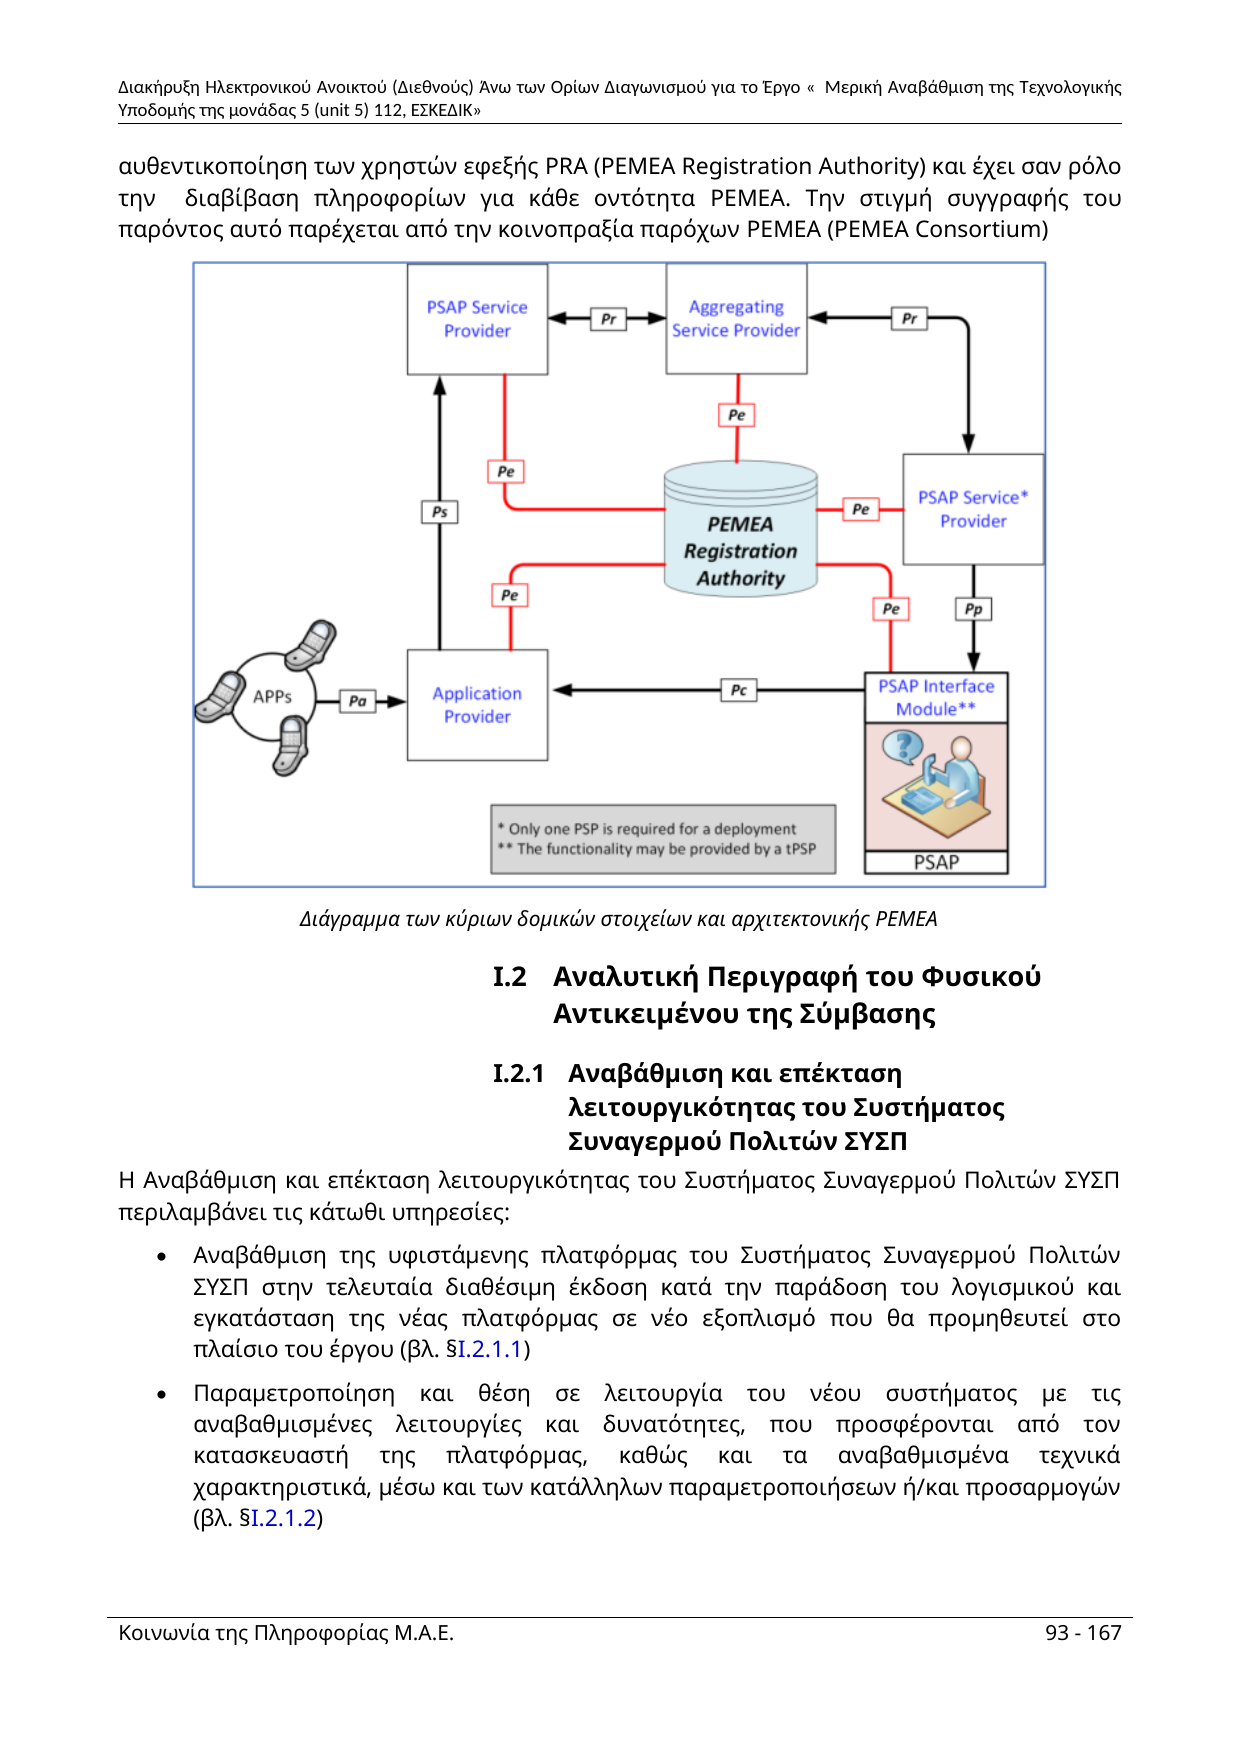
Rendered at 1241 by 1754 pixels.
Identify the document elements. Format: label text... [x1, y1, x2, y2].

list Αναβάθμιση της υφιστάμενης πλατφόρμας του Συστήματος Συναγερμού Πολιτών ΣΥΣΠ στην τελευταία διαθέσιμη έκδοση κατά την παράδοση του λογισμικού και εγκατάσταση της νέας πλατφόρμας σε νέο εξοπλισμό που θα προμηθευτεί στο πλαίσιο του έργου (βλ. §I.2.1.1) [156, 1239, 1122, 1364]
text Η Αναβάθμιση και επέκταση λειτουργικότητας του Συστήματος Συναγερμού Πολιτών ΣΥΣΠ περιλαμβάνει τις κάτωθι υπηρεσίες: [118, 1164, 1122, 1227]
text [118, 150, 1122, 244]
text Διάγραμμα των κύριων δομικών στοιχείων και αρχιτεκτονικής PEMEA [118, 904, 1122, 932]
list Παραμετροποίηση και θέση σε λειτουργία του νέου συστήματος με τις αναβαθμισμένες λειτουργίες και δυνατότητες, που προσφέρονται από τον κατασκευαστή της πλατφόρμας, καθώς και τα αναβαθμισμένα τεχνικά χαρακτηριστικά, μέσω και των κατάλληλων παραμετροποιήσεων ή/και προσαρμογών (βλ. §I.2.1.2) [156, 1377, 1122, 1533]
picture [187, 256, 1053, 892]
subtitle Αναλυτική Περιγραφή του Φυσικού Αντικειμένου της Σύμβασης [493, 957, 1122, 1031]
subtitle Αναβάθμιση και επέκταση λειτουργικότητας του Συστήματος Συναγερμού Πολιτών ΣΥΣΠ [493, 1056, 1122, 1158]
